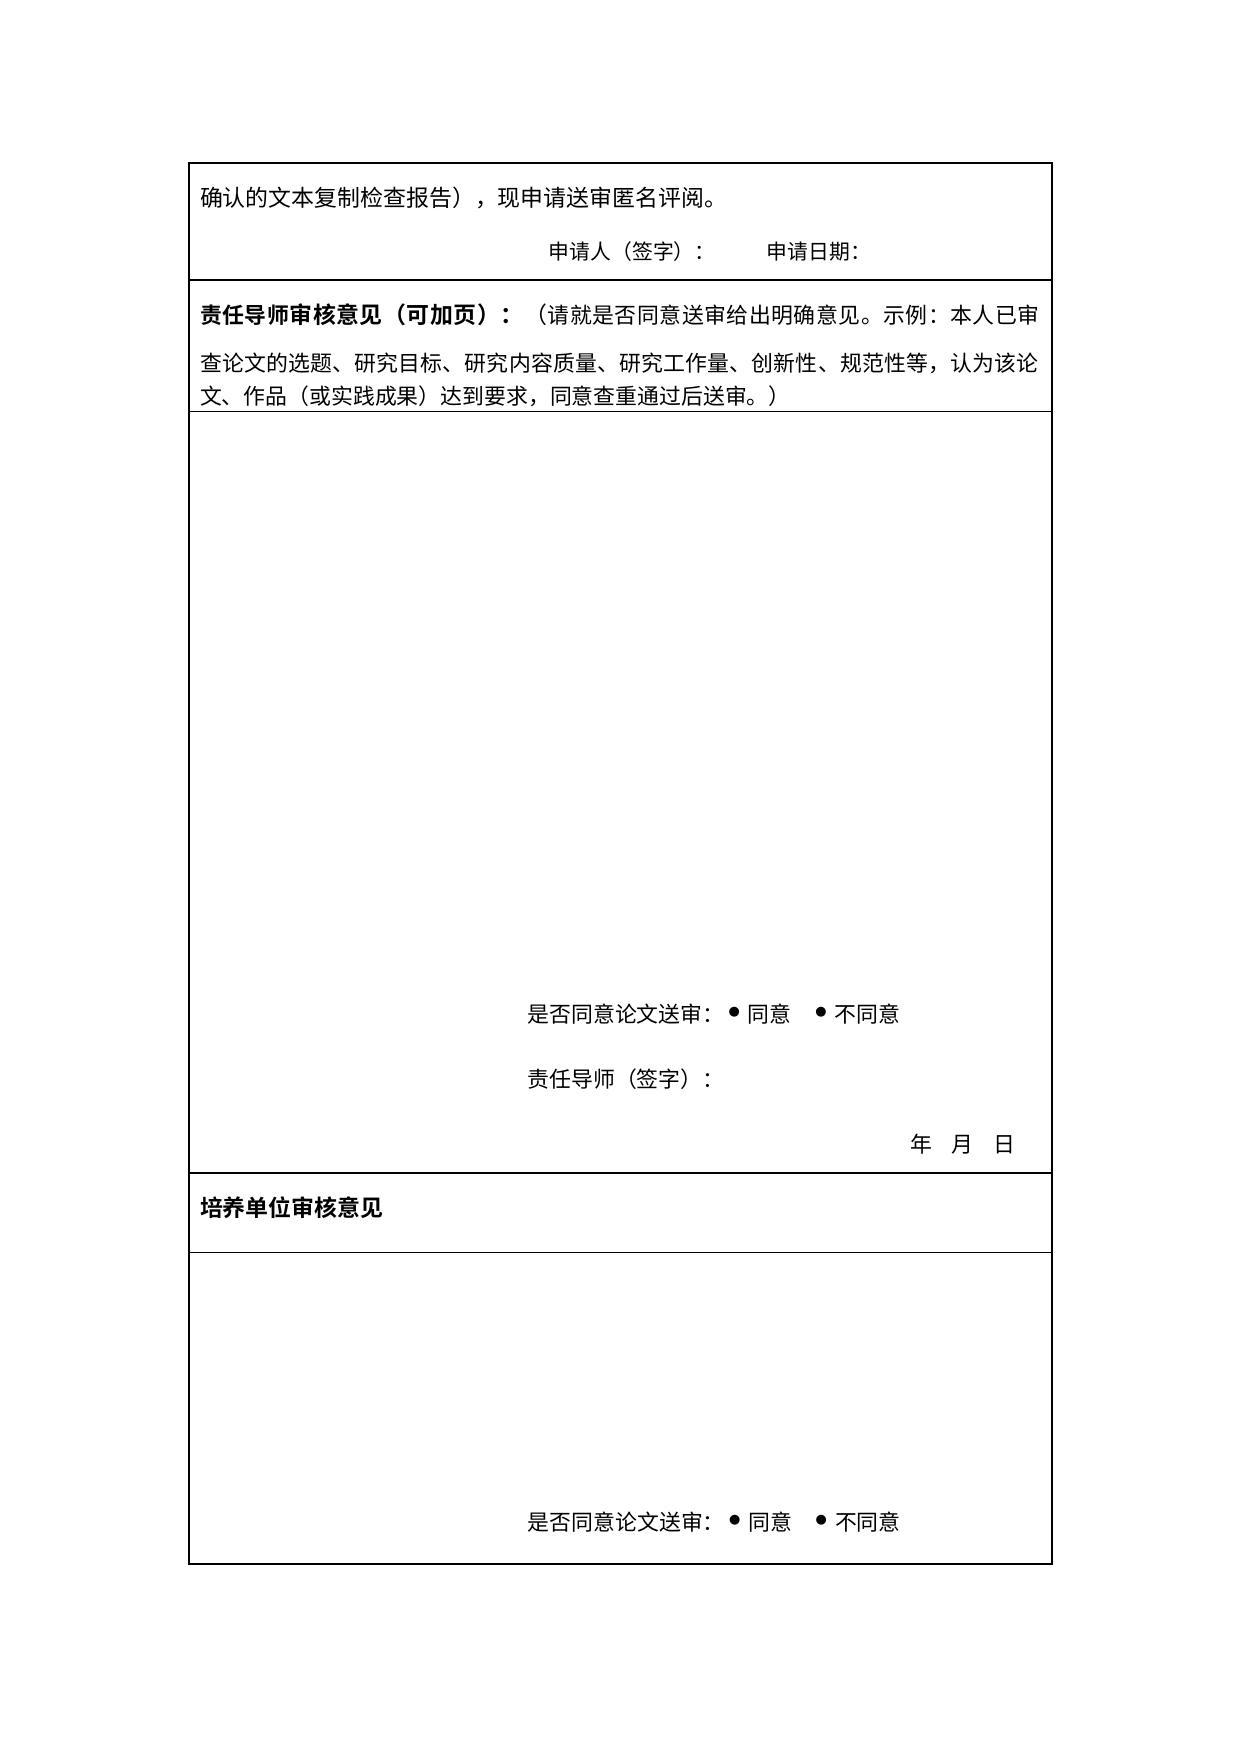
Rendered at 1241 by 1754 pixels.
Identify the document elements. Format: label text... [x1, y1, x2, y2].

table_cell 责任导师审核意见（可加页）：（请就是否同意送审给出明确意见。示例：本人已审查论文的选题、研究目标、研究内容质量、研究工作量、创新性、规范性等，认为该论文、作品（或实践成果）达到要求，同意查重通过后送审。） [190, 281, 1051, 411]
table_cell 培养单位审核意见 [190, 1174, 1051, 1252]
table_cell 是否同意论文送审： 同意 不同意 责任导师（签字）： 年 月 日 [190, 412, 1051, 1172]
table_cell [190, 164, 1051, 279]
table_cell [190, 1253, 1051, 1562]
